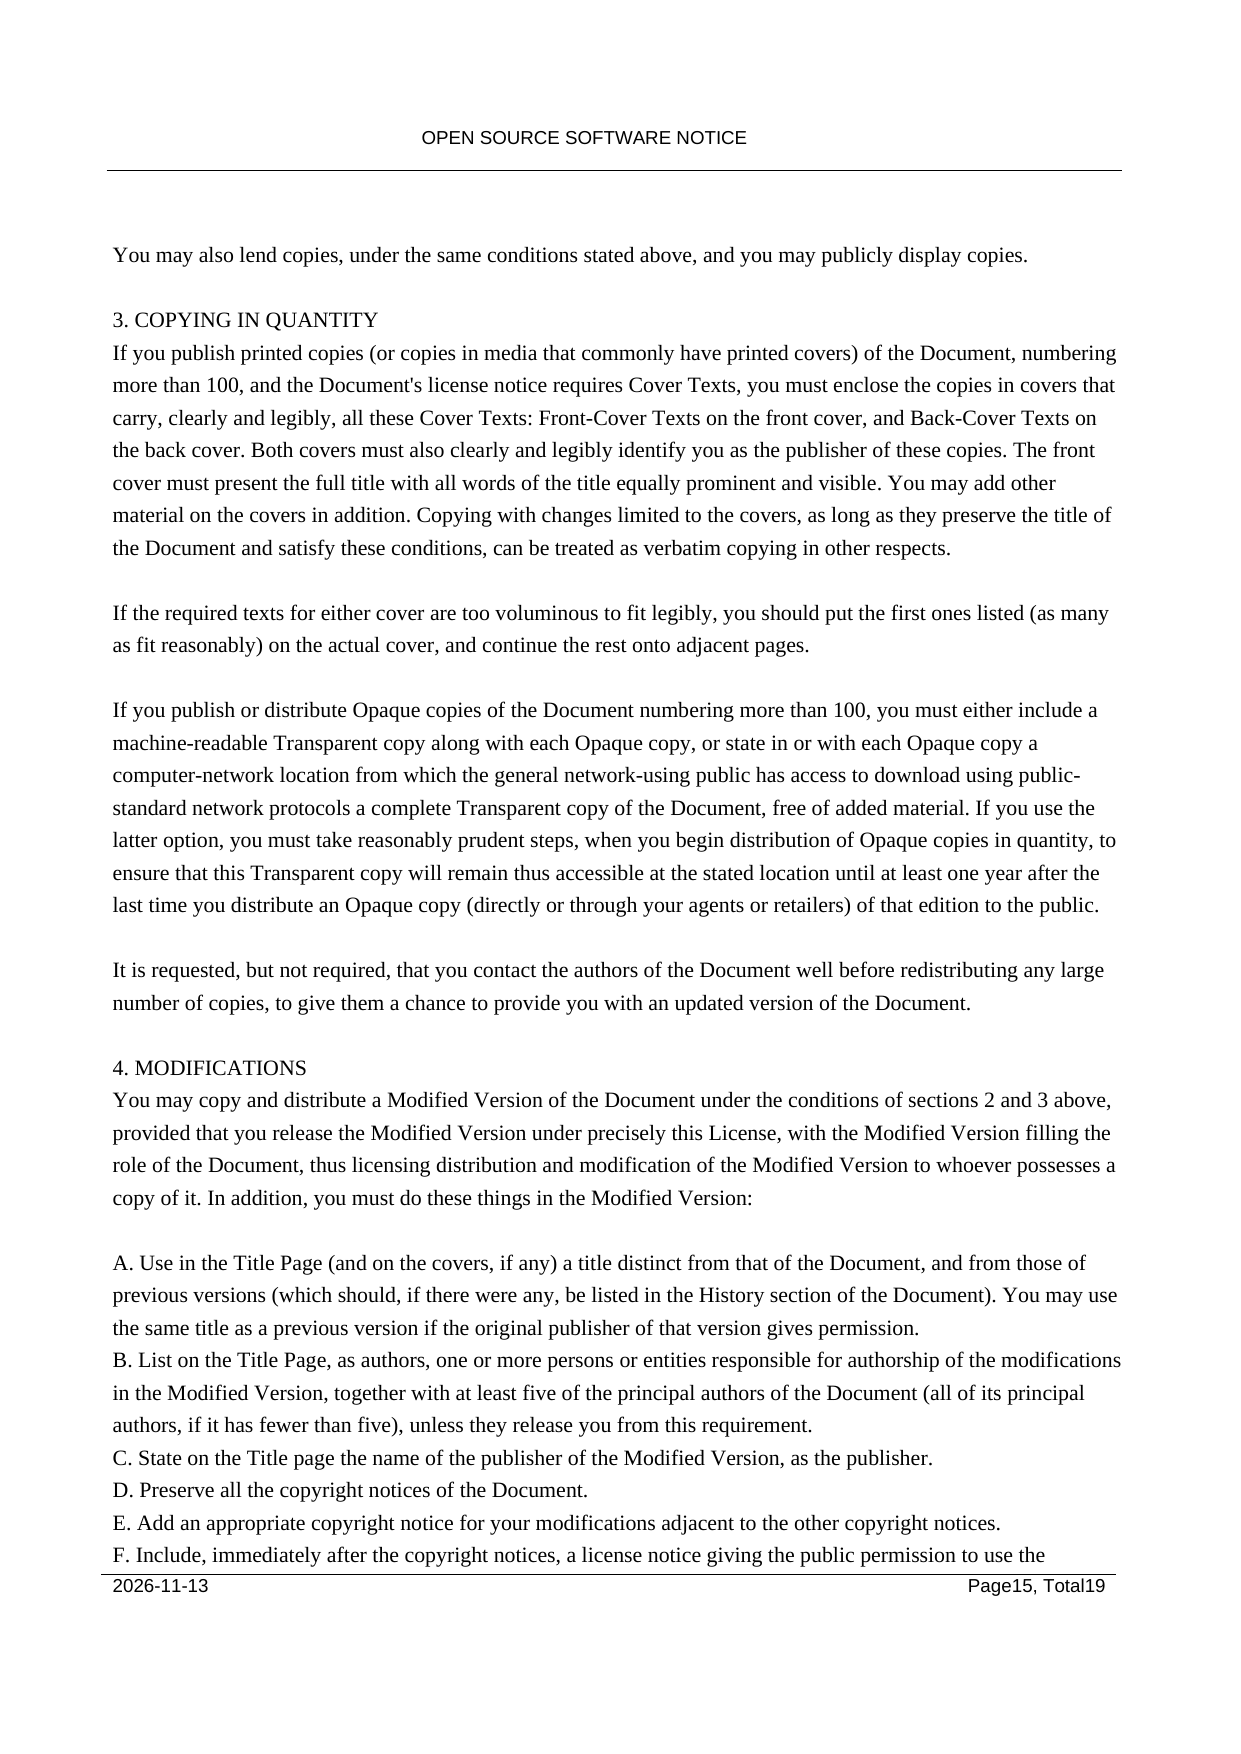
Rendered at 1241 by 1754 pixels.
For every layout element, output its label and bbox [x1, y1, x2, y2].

text [112, 206, 1128, 1571]
